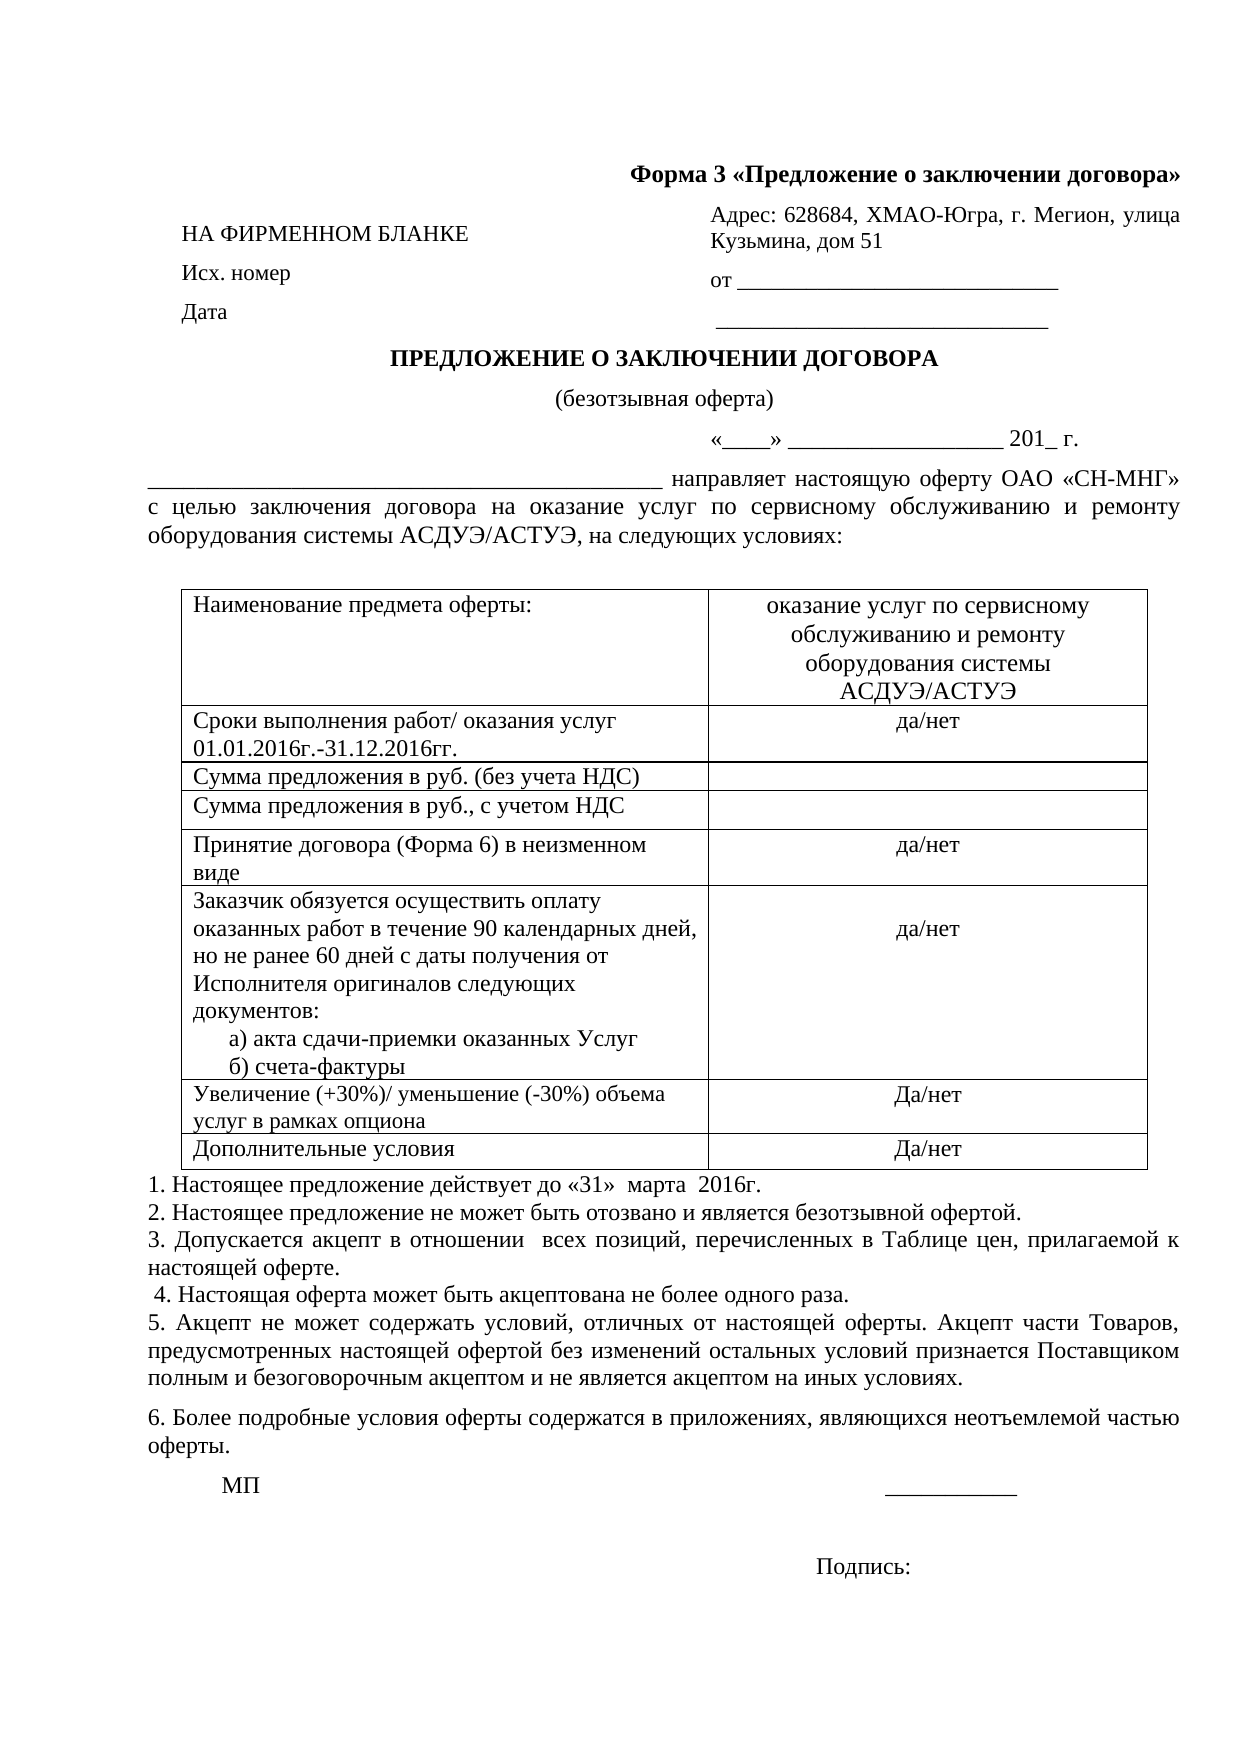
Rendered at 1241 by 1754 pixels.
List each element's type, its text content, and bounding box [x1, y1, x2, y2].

text 5. Акцепт не может содержать условий, отличных от настоящей оферты. Акцепт части Товаров, предусмотренных настоящей офертой без изменений остальных условий признается Поставщиком полным и безоговорочным акцептом и не является акцептом на иных условиях. [148, 1308, 1181, 1391]
text «____» __________________ 201_ г. [710, 424, 1181, 451]
text ___________________________________________ направляет настоящую оферту ОАО «СН-МНГ» с целью заключения договора на оказание услуг по сервисному обслуживанию и ремонту оборудования системы АСДУЭ/АСТУЭ, на следующих условиях: [148, 464, 1181, 549]
table_cell Сумма предложения в руб., с учетом НДС [182, 791, 708, 829]
text Адрес: 628684, ХМАО-Югра, г. Мегион, улица Кузьмина, дом 51 [710, 201, 1181, 253]
table_cell Да/нет [709, 1134, 1147, 1169]
text 4. Настоящая оферта может быть акцептована не более одного раза. [148, 1280, 1181, 1308]
text 1. Настоящее предложение действует до «31» марта 2016г. [148, 1170, 1181, 1198]
table_cell Дополнительные условия [182, 1134, 708, 1169]
table_header оказание услуг по сервисному обслуживанию и ремонту оборудования системы АСДУЭ/АСТУЭ [709, 590, 1147, 705]
table_cell да/нет [709, 886, 1147, 1079]
table_cell да/нет [709, 830, 1147, 885]
text 2. Настоящее предложение не может быть отозвано и является безотзывной офертой. [148, 1198, 1181, 1225]
table_cell Сумма предложения в руб. (без учета НДС) [182, 763, 708, 790]
table_cell Увеличение (+30%)/ уменьшение (-30%) объема услуг в рамках опциона [182, 1080, 708, 1133]
text Подпись: [148, 1552, 1181, 1580]
text 6. Более подробные условия оферты содержатся в приложениях, являющихся неотъемлемой частью оферты. [148, 1403, 1181, 1458]
table_header Наименование предмета оферты: [182, 590, 708, 705]
table_cell Заказчик обязуется осуществить оплату оказанных работ в течение 90 календарных дней, но не ранее 60 дней с даты получения от Исполнителя оригиналов следующих документов: а) акта сдачи-приемки оказанных Услуг б) счета-фактуры [182, 886, 708, 1079]
text _____________________________ [710, 305, 1181, 331]
text Форма 3 «Предложение о заключении договора» [148, 159, 1181, 188]
table_cell Сроки выполнения работ/ оказания услуг 01.01.2016г.-31.12.2016гг. [182, 706, 708, 761]
text (безотзывная оферта) [148, 384, 1181, 411]
table_cell [709, 791, 1147, 829]
text от ____________________________ [710, 266, 1181, 292]
table_cell Принятие договора (Форма 6) в неизменном виде [182, 830, 708, 885]
table_cell Да/нет [709, 1080, 1147, 1133]
text 3. Допускается акцепт в отношении всех позиций, перечисленных в Таблице цен, прилагаемой к настоящей оферте. [148, 1225, 1181, 1280]
text ПРЕДЛОЖЕНИЕ О ЗАКЛЮЧЕНИИ ДОГОВОРА [148, 343, 1181, 371]
table_cell да/нет [709, 706, 1147, 761]
text МП ___________ [148, 1471, 1181, 1499]
table_cell [709, 763, 1147, 790]
